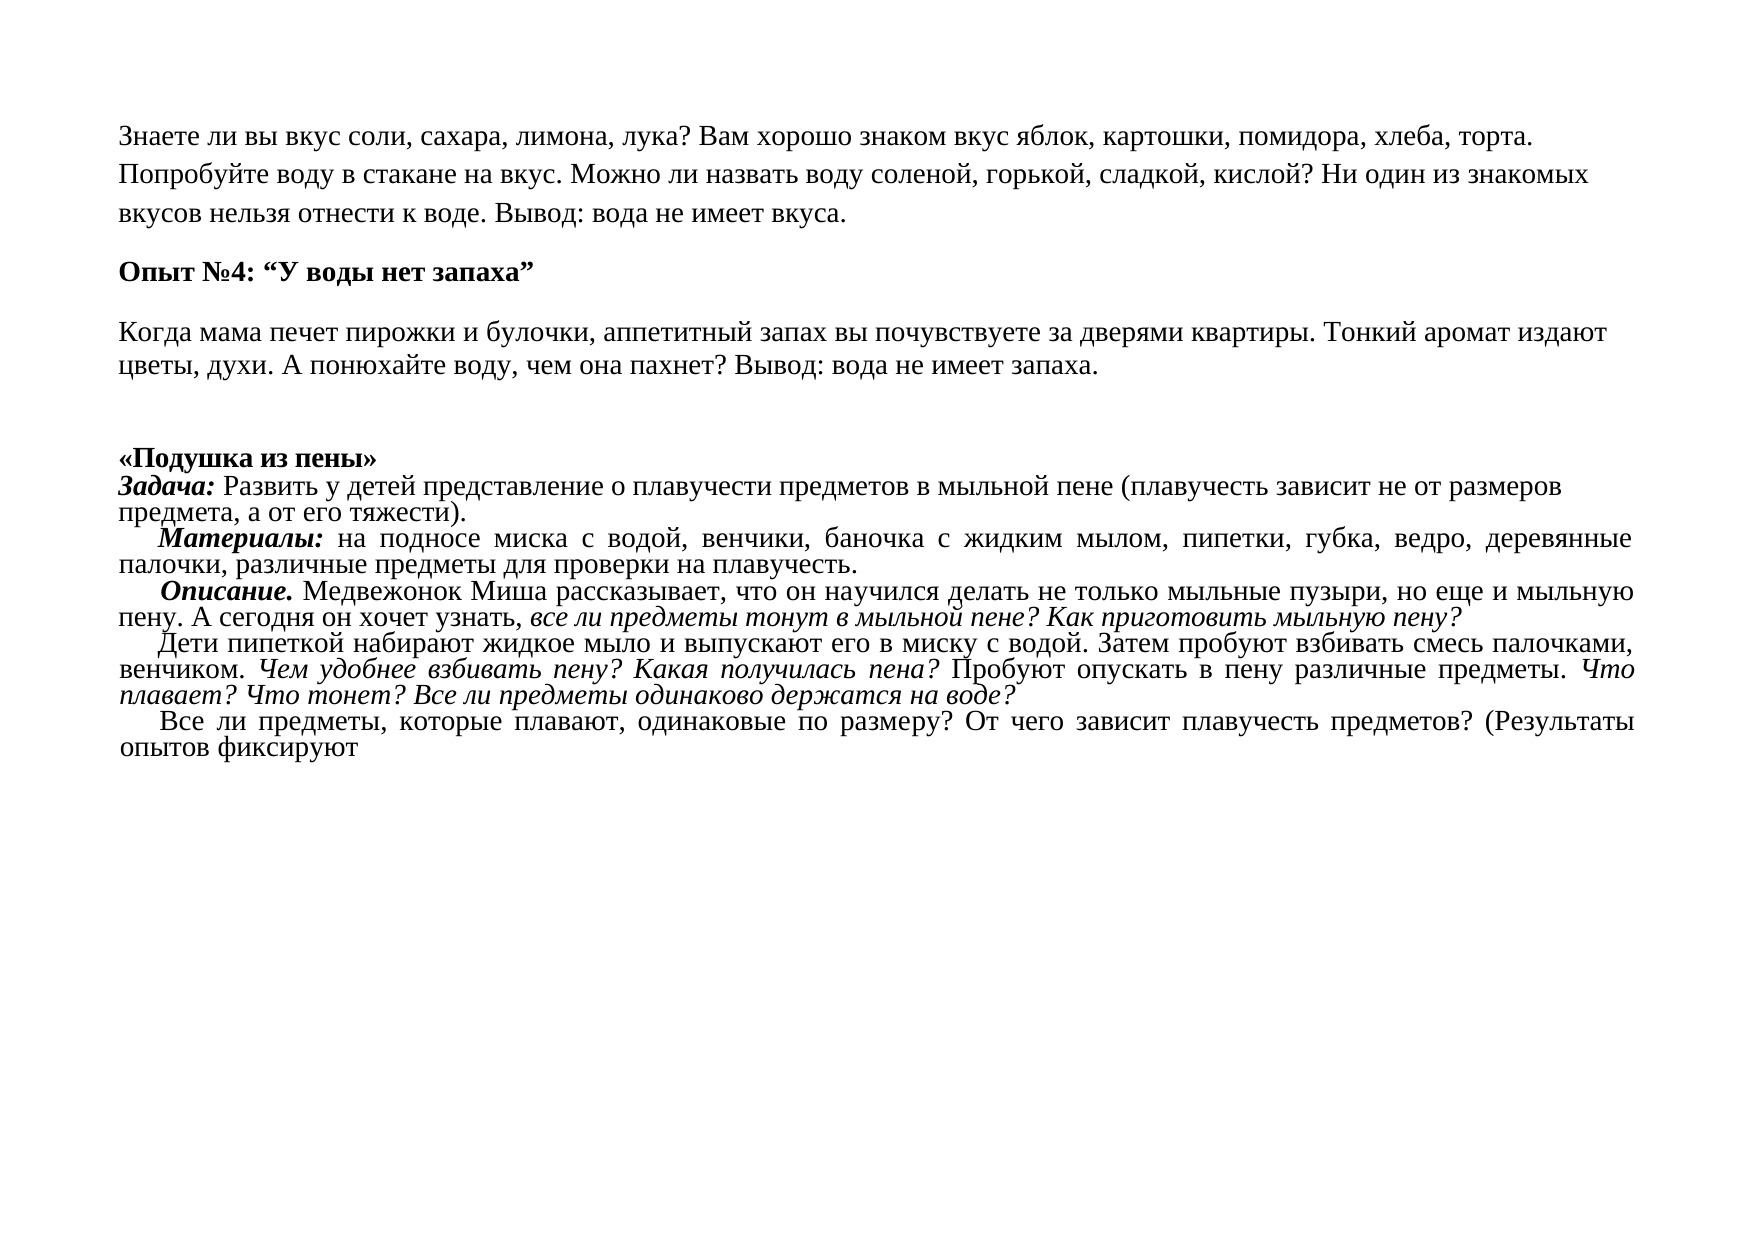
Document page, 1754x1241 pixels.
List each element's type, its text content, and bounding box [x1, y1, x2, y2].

text Когда мама печет пирожки и булочки, аппетитный запах вы почувствуете за дверями квартиры. Тонкий аромат издают цветы, духи. А понюхайте воду, чем она пахнет? Вывод: вода не имеет запаха. [118, 314, 1636, 381]
text Дети пипеткой набирают жидкое мыло и выпускают его в миску с водой. Затем пробуют взбивать смесь палочками, венчиком. Чем удобнее взбивать пену? Какая получилась пена? Пробуют опускать в пену различные предметы. Что плавает? Что тонет? Все ли предметы одинаково держатся на воде? [119, 631, 1635, 709]
text Знаете ли вы вкус соли, сахара, лимона, лука? Вам хорошо знаком вкус яблок, картошки, помидора, хлеба, торта. Попробуйте воду в стакане на вкус. Можно ли назвать воду соленой, горькой, сладкой, кислой? Ни один из знакомых вкусов нельзя отнести к воде. Вывод: вода не имеет вкуса. [118, 118, 1636, 229]
text Все ли предметы, которые плавают, одинаковые по размеру? От чего зависит плавучесть предметов? (Результаты опытов фиксируют [119, 709, 1635, 761]
text Опыт №4: “У воды нет запаха” [118, 254, 1636, 288]
text Материалы: на подносе миска с водой, венчики, баночка с жидким мылом, пипетки, губка, ведро, деревянные палочки, различные предметы для проверки на плавучесть. [119, 527, 1634, 579]
text «Подушка из пены» [118, 441, 1636, 474]
text Задача: Развить у детей представление о плавучести предметов в мыльной пене (плавучесть зависит не от размеров предмета, а от его тяжести). [118, 474, 1634, 527]
text Описание. Медвежонок Миша рассказывает, что он научился делать не только мыльные пузыри, но еще и мыльную пену. А сегодня он хочет узнать, все ли предметы тонут в мыльной пене? Как приготовить мыльную пену? [118, 579, 1635, 631]
